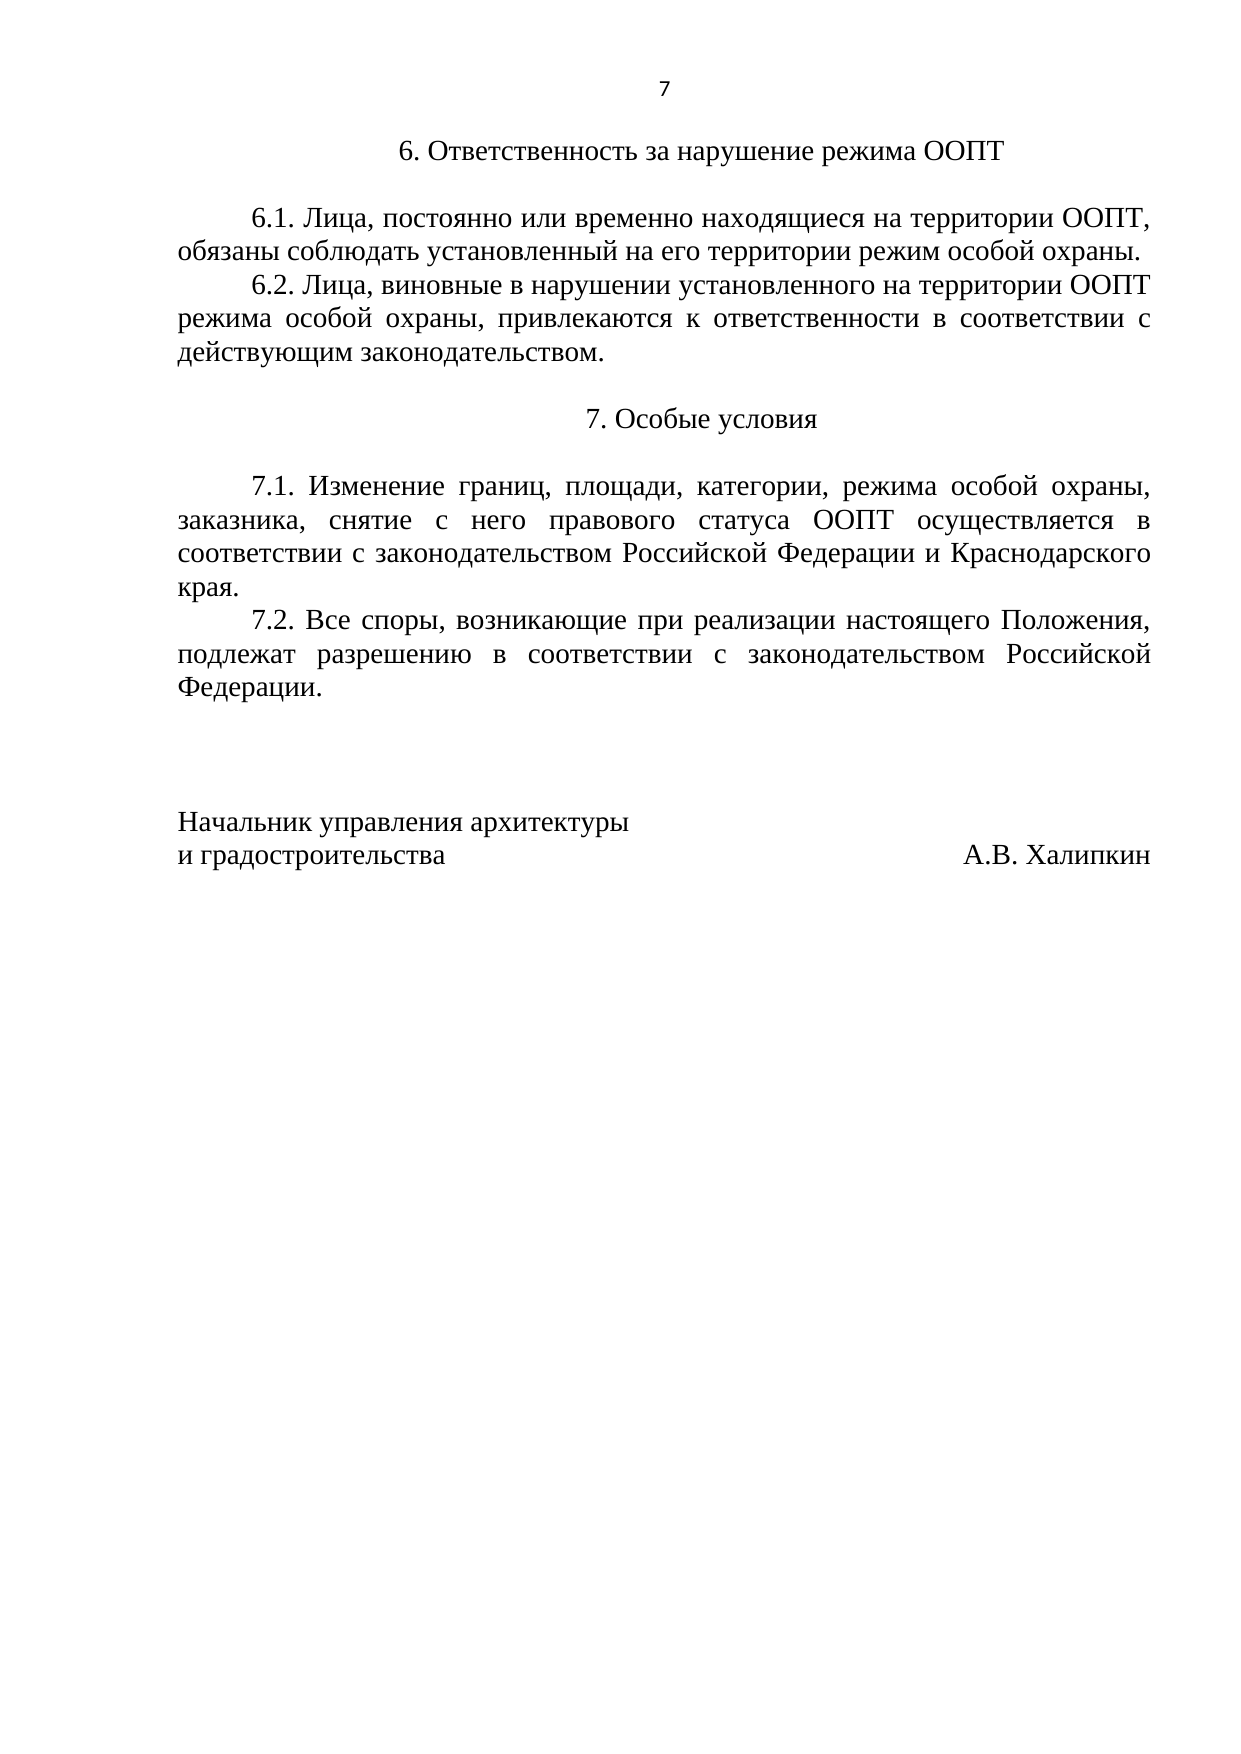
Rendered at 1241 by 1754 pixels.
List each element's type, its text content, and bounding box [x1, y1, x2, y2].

text 6.2. Лица, виновные в нарушении установленного на территории ООПТ режима особой охраны, привлекаются к ответственности в соответствии с действующим законодательством. [177, 267, 1152, 368]
text 6.1. Лица, постоянно или временно находящиеся на территории ООПТ, обязаны соблюдать установленный на его территории режим особой охраны. [177, 200, 1152, 267]
text Начальник управления архитектуры [177, 804, 1152, 837]
text 7.2. Все споры, возникающие при реализации настоящего Положения, подлежат разрешению в соответствии с законодательством Российской Федерации. [177, 602, 1152, 703]
text 7. Особые условия [177, 401, 1152, 435]
text 7.1. Изменение границ, площади, категории, режима особой охраны, заказника, снятие с него правового статуса ООПТ осуществляется в соответствии с законодательством Российской Федерации и Краснодарского края. [177, 468, 1152, 602]
text и градостроительства А.В. Халипкин [177, 837, 1152, 871]
text 6. Ответственность за нарушение режима ООПТ [177, 133, 1152, 166]
